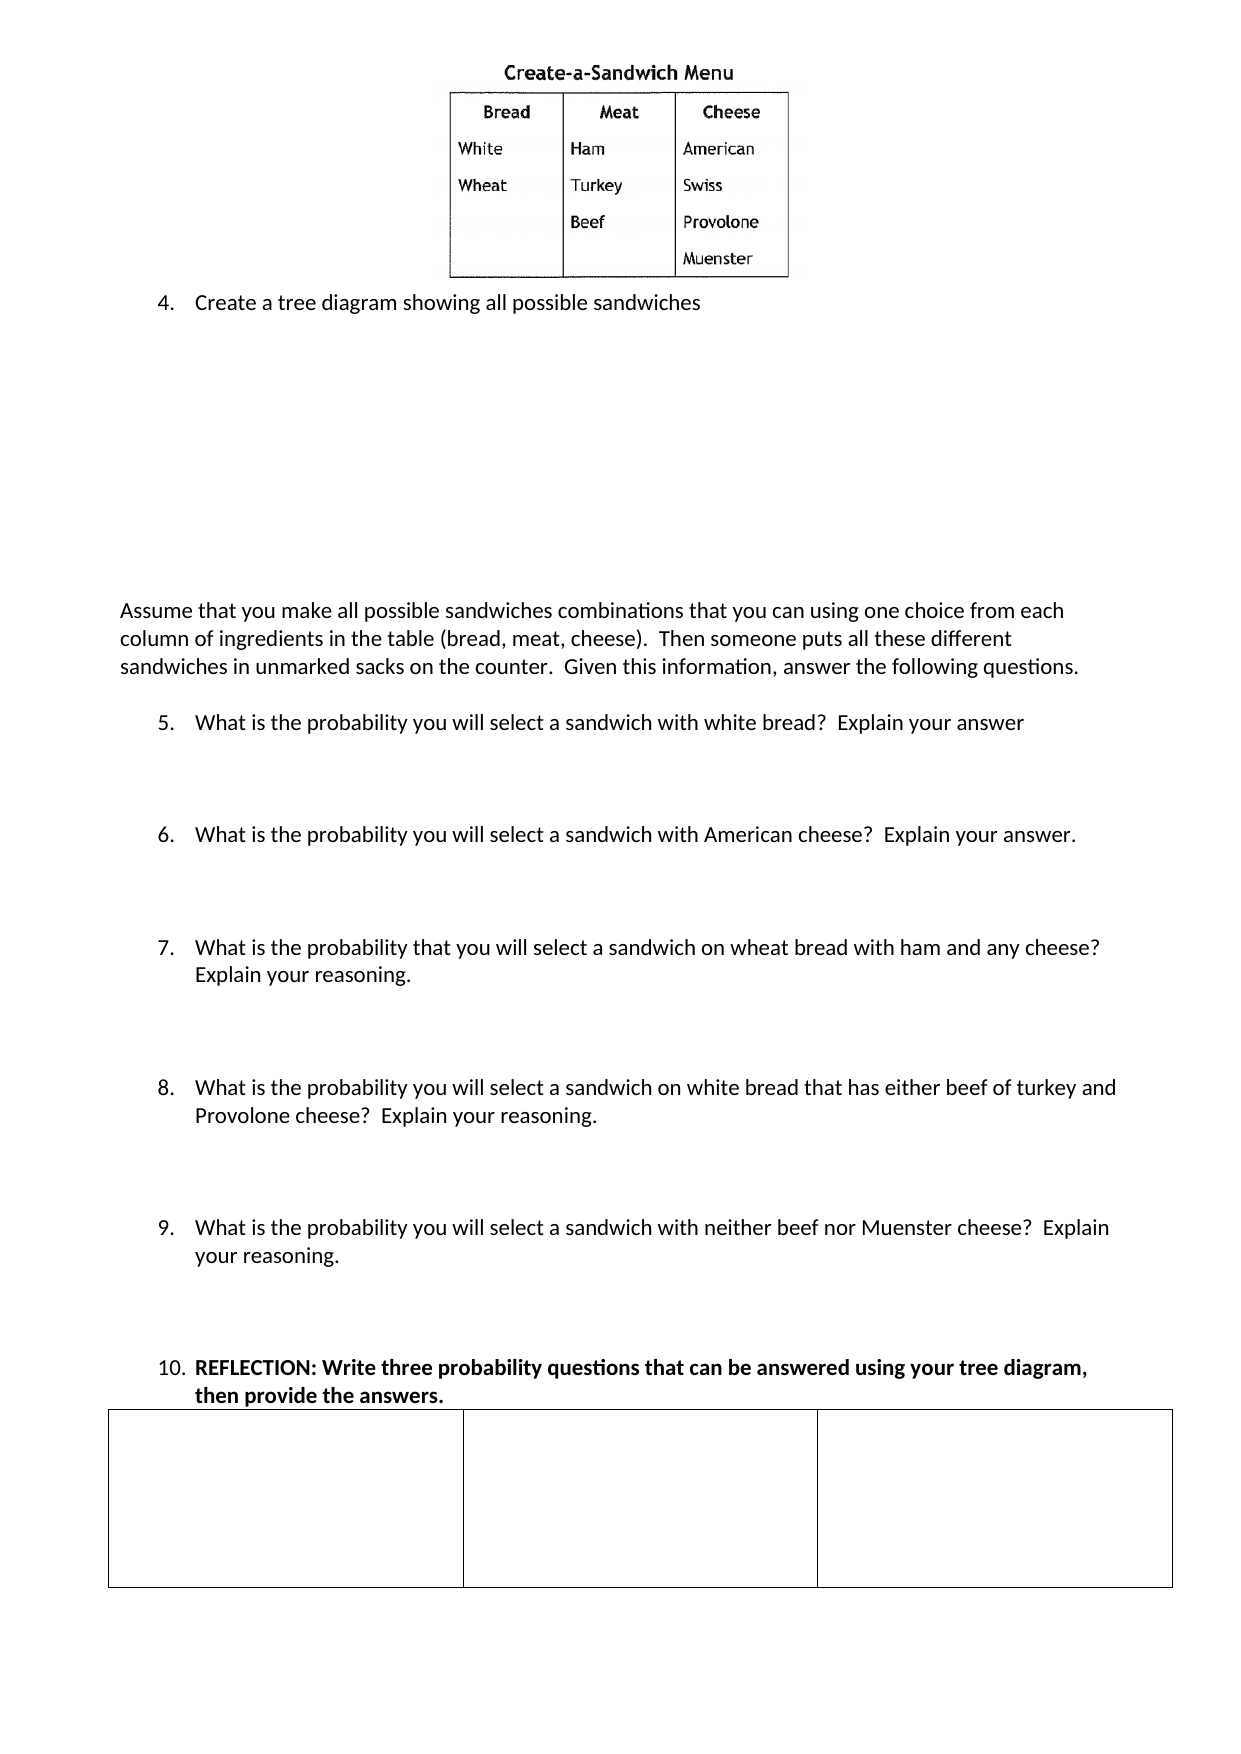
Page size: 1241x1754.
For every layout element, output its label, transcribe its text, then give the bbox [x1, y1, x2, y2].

list Create a tree diagram showing all possible sandwiches [157, 288, 1120, 316]
list What is the probability you will select a sandwich with American cheese? Explain your answer. [157, 821, 1120, 848]
list What is the probability you will select a sandwich with neither beef nor Muenster cheese? Explain your reasoning. [157, 1213, 1120, 1269]
list What is the probability that you will select a sandwich on wheat bread with ham and any cheese? Explain your reasoning. [157, 933, 1120, 989]
table_header [109, 1410, 463, 1587]
list What is the probability you will select a sandwich with white bread? Explain your answer [157, 708, 1120, 736]
list REFLECTION: Write three probability questions that can be answered using your tree diagram, then provide the answers. [157, 1353, 1120, 1409]
table_header [464, 1410, 817, 1587]
text Assume that you make all possible sandwiches combinations that you can using one choice from each column of ingredients in the table (bread, meat, cheese). Then someone puts all these different sandwiches in unmarked sacks on the counter. Given this information, answer the following questions. [120, 596, 1120, 680]
picture [428, 53, 813, 282]
list What is the probability you will select a sandwich on white bread that has either beef of turkey and Provolone cheese? Explain your reasoning. [157, 1073, 1120, 1129]
table_header [818, 1410, 1172, 1587]
